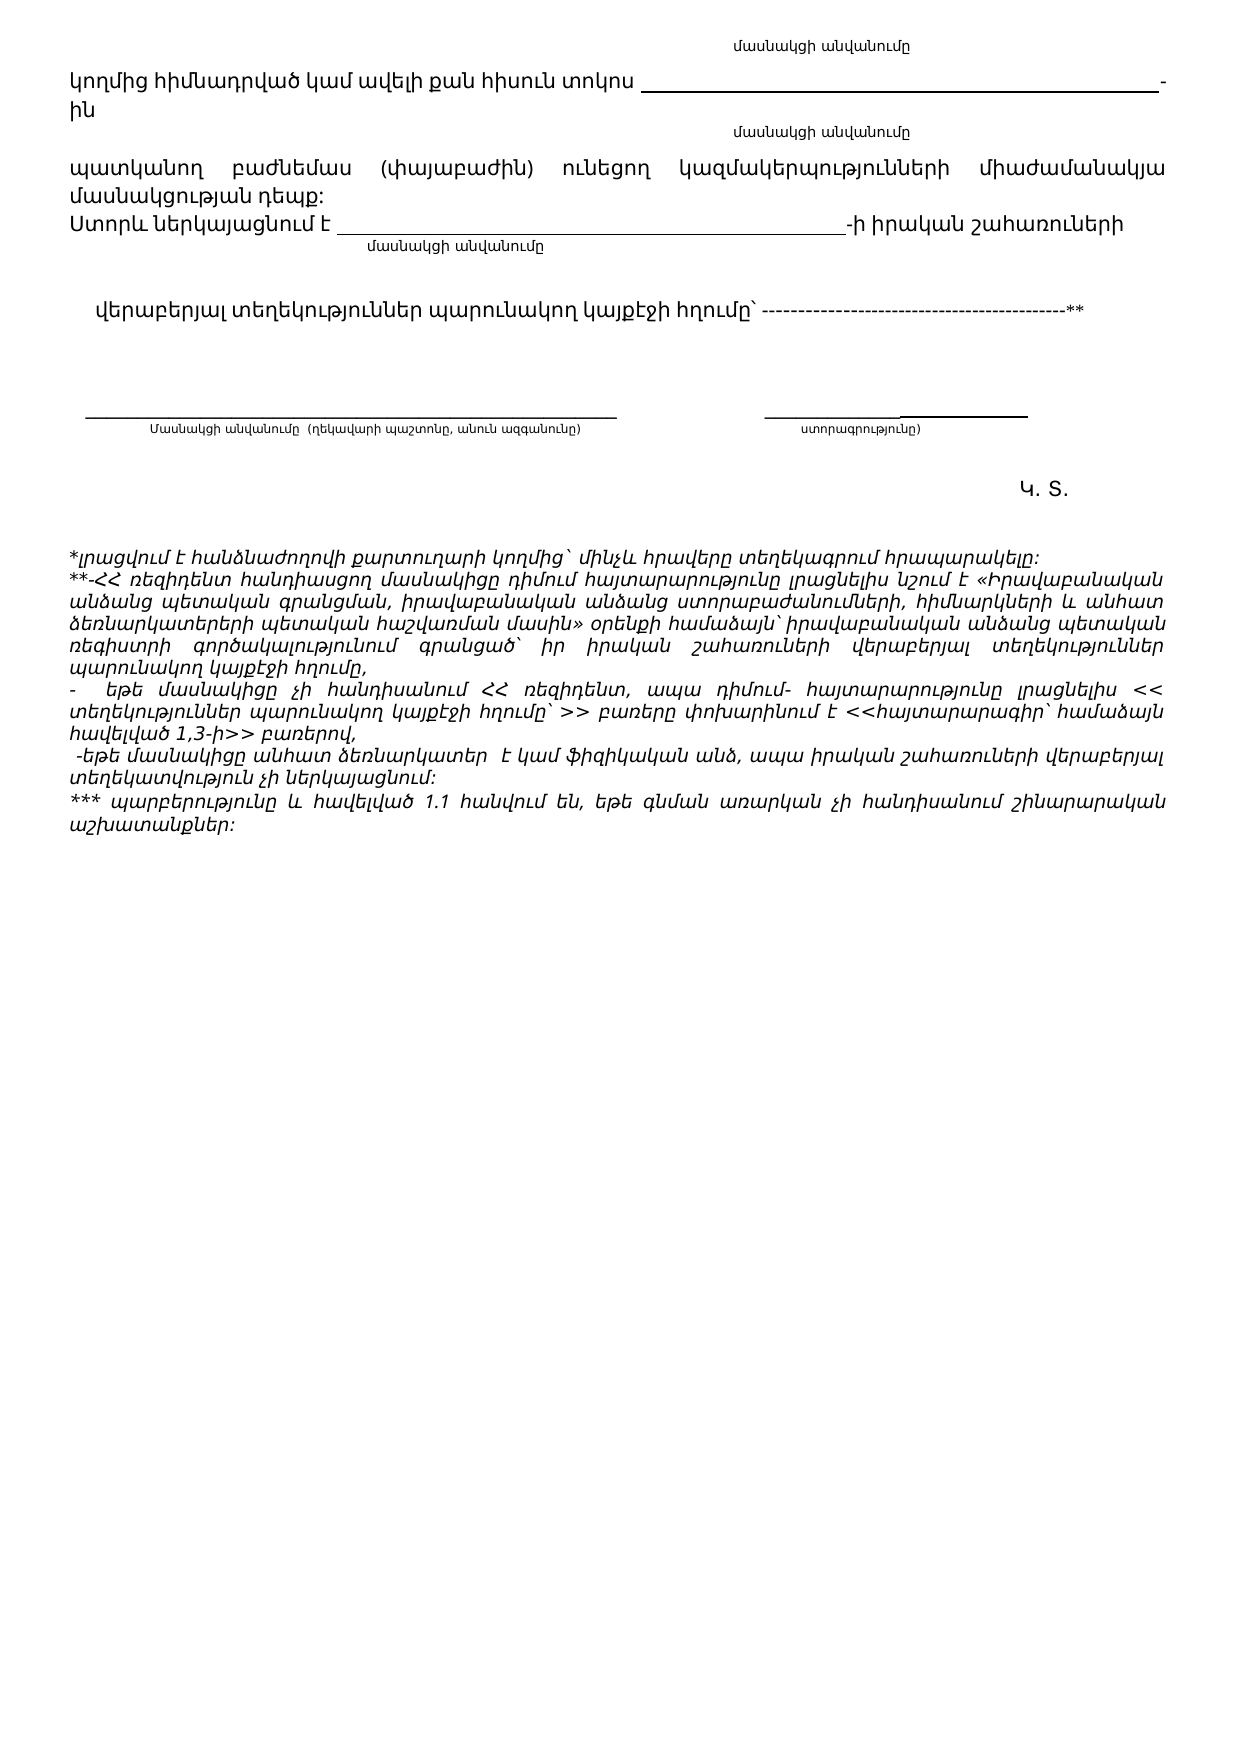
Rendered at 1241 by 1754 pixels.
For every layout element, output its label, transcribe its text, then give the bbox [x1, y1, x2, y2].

text *լրացվում է հանձնաժողովի քարտուղարի կողմից` մինչև հրավերը տեղեկագրում հրապարակելը: [69, 547, 1167, 569]
text **-ՀՀ ռեզիդենտ հանդիասցող մասնակիցը դիմում հայտարարությունը լրացնելիս նշում է «Իրավաբանական անձանց պետական գրանցման, իրավաբանական անձանց ստորաբաժանումների, հիմնարկների և անհատ ձեռնարկատերերի պետական հաշվառման մասին» օրենքի համաձայն՝ իրավաբանական անձանց պետական ռեգիստրի գործակալությունում գրանցած՝ իր իրական շահառուների վերաբերյալ տեղեկություններ պարունակող կայքէջի հղումը, [69, 569, 1167, 679]
text մասնակցի անվանումը [69, 238, 1167, 267]
text ___________________________________________________ _____________ Մասնակցի անվանումը (ղեկավարի պաշտոնը, անուն ազգանունը) ստորագրությունը) [69, 395, 1167, 448]
text մասնակցի անվանումը [69, 37, 1167, 67]
text կողմից հիմնադրված կամ ավելի քան հիսուն տոկոս -ին [69, 67, 1167, 123]
text - եթե մասնակիցը չի հանդիսանում ՀՀ ռեզիդենտ, ապա դիմում- հայտարարությունը լրացնելիս << տեղեկություններ պարունակող կայքէջի հղումը՝ >> բառերը փոխարինում է <<հայտարարագիր՝ համաձայն հավելված 1,3-ի>> բառերով, [69, 679, 1167, 745]
text Կ. Տ. [69, 477, 1167, 501]
text մասնակցի անվանումը [69, 123, 1167, 153]
text -եթե մասնակիցը անհատ ձեռնարկատեր է կամ ֆիզիկական անձ, ապա իրական շահառուների վերաբերյալ տեղեկատվություն չի ներկայացնում: [69, 745, 1167, 789]
text Ստորև ներկայացնում է -ի իրական շահառուների [69, 209, 1167, 238]
text վերաբերյալ տեղեկություններ պարունակող կայքէջի հղումը՝ --------------------------------------------** [54, 296, 1167, 324]
text պատկանող բաժնեմաս (փայաբաժին) ունեցող կազմակերպությունների միաժամանակյա մասնակցության դեպք: [69, 153, 1167, 209]
text *** պարբերությունը և հավելված 1.1 հանվում են, եթե գնման առարկան չի հանդիսանում շինարարական աշխատանքներ: [69, 789, 1167, 836]
